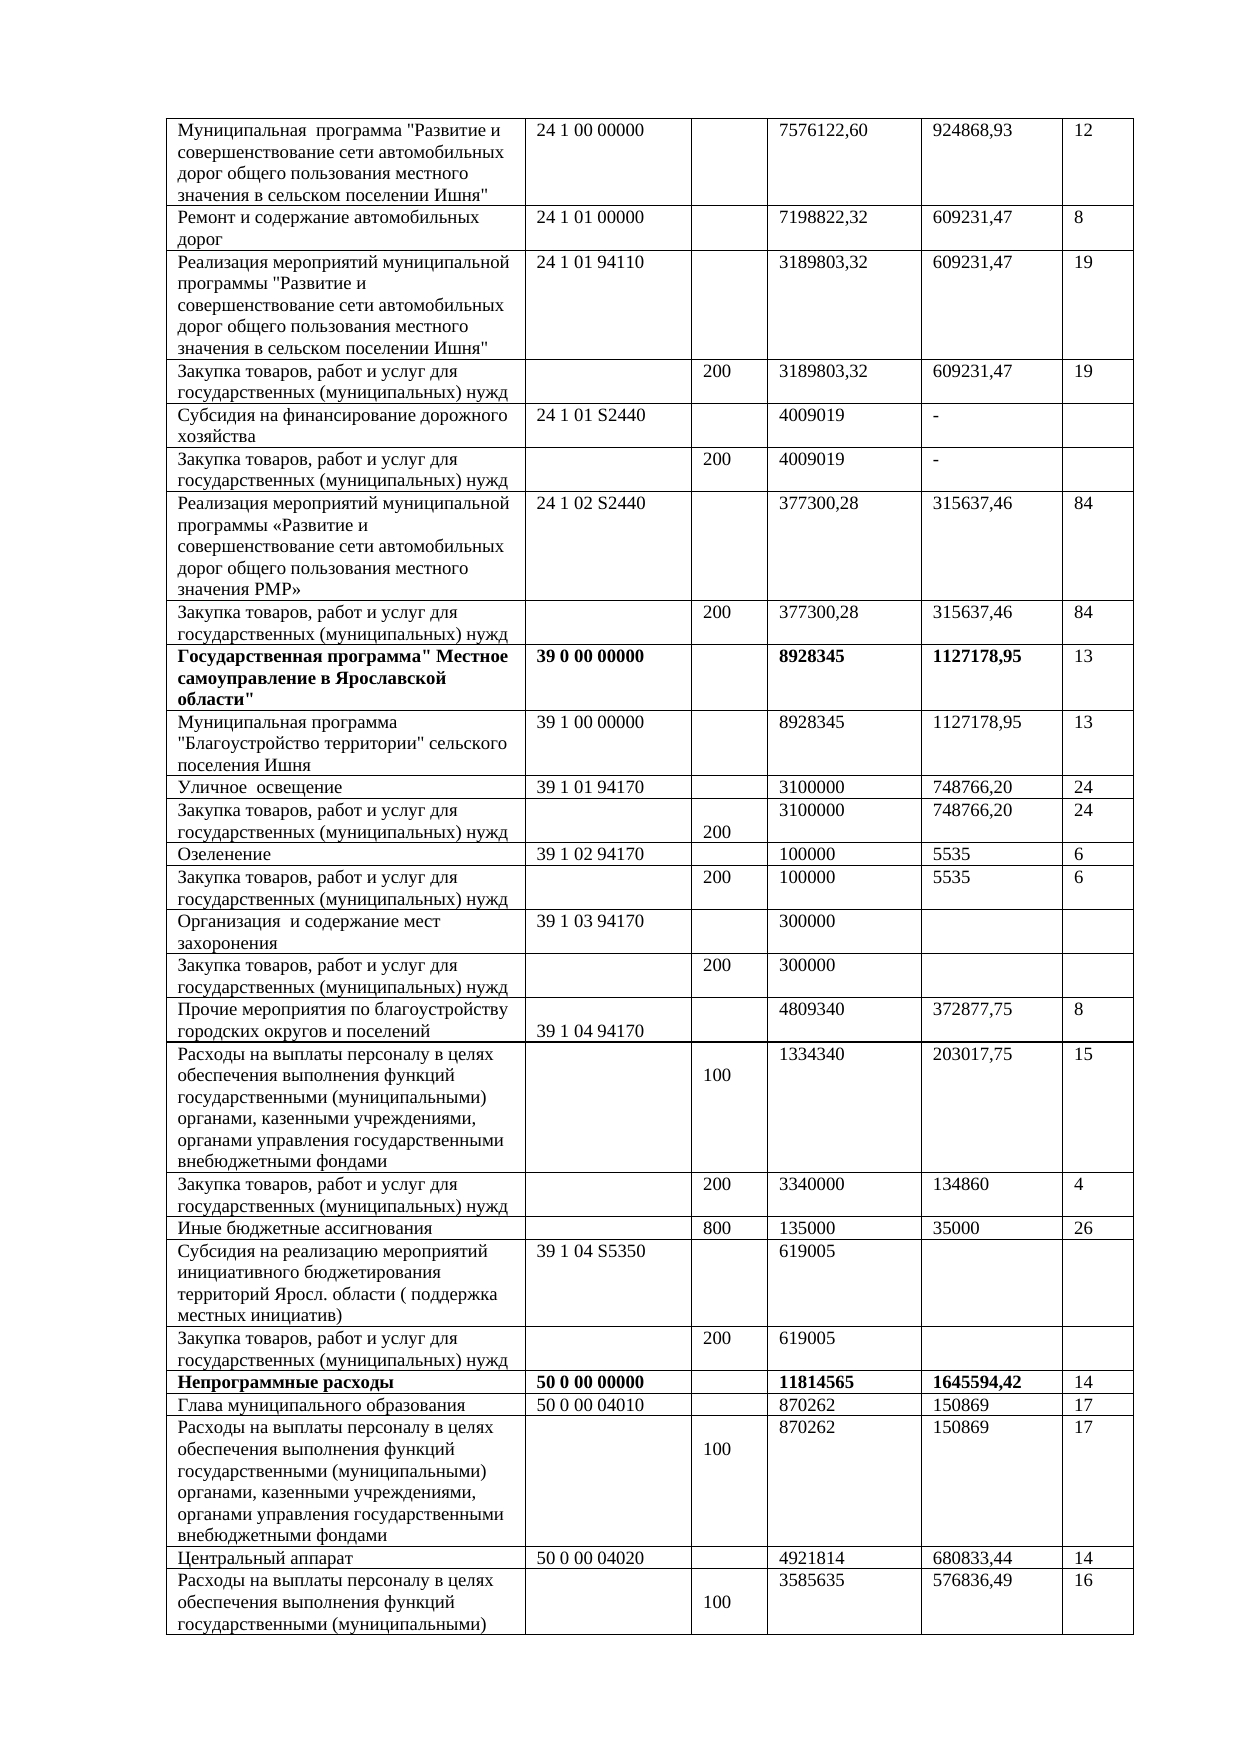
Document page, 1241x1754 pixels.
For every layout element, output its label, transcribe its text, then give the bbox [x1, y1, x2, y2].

table_cell 5535 [922, 843, 1062, 865]
table_cell Организация и содержание мест захоронения [167, 910, 525, 953]
table_cell 12 [1063, 119, 1133, 205]
table_cell [692, 1547, 767, 1568]
table_cell [692, 1240, 767, 1326]
table_cell 39 0 00 00000 [526, 645, 691, 710]
table_cell 35000 [922, 1217, 1062, 1239]
table_cell 748766,20 [922, 799, 1062, 842]
table_cell Муниципальная программа "Благоустройство территории" сельского поселения Ишня [167, 711, 525, 775]
table_cell 8928345 [768, 645, 921, 710]
table_cell Иные бюджетные ассигнования [167, 1217, 525, 1239]
table_cell [526, 360, 691, 403]
table_cell 200 [692, 799, 767, 842]
table_cell Глава муниципального образования [167, 1394, 525, 1415]
table_cell [922, 1327, 1062, 1370]
table_cell 7198822,32 [768, 206, 921, 249]
table_cell Субсидия на финансирование дорожного хозяйства [167, 404, 525, 447]
table_cell 609231,47 [922, 251, 1062, 358]
table_cell 24 [1063, 776, 1133, 798]
table_cell 135000 [768, 1217, 921, 1239]
table_cell Государственная программа" Местное самоуправление в Ярославской области" [167, 645, 525, 710]
table_cell Ремонт и содержание автомобильных дорог [167, 206, 525, 249]
table_cell 1334340 [768, 1043, 921, 1172]
table_cell 377300,28 [768, 492, 921, 600]
table_cell [692, 119, 767, 205]
table_cell 870262 [768, 1394, 921, 1415]
table_cell 14 [1063, 1371, 1133, 1393]
table_cell 24 1 00 00000 [526, 119, 691, 205]
table_cell [692, 843, 767, 865]
table_cell 17 [1063, 1416, 1133, 1546]
table_cell 100000 [768, 843, 921, 865]
table_cell 24 1 01 94110 [526, 251, 691, 358]
table_cell [1063, 910, 1133, 953]
table_cell [526, 866, 691, 909]
table_cell 39 1 02 94170 [526, 843, 691, 865]
table_cell [1063, 1327, 1133, 1370]
table_cell 203017,75 [922, 1043, 1062, 1172]
table_cell 8928345 [768, 711, 921, 775]
table_cell 300000 [768, 954, 921, 997]
table_cell 150869 [922, 1416, 1062, 1546]
table_cell Непрограммные расходы [167, 1371, 525, 1393]
table_cell 200 [692, 448, 767, 491]
table_cell 26 [1063, 1217, 1133, 1239]
table_cell Закупка товаров, работ и услуг для государственных (муниципальных) нужд [167, 799, 525, 842]
table_cell Закупка товаров, работ и услуг для государственных (муниципальных) нужд [167, 360, 525, 403]
table_cell 4809340 [768, 998, 921, 1041]
table_cell 4921814 [768, 1547, 921, 1568]
table_cell [1063, 1240, 1133, 1326]
table_cell [692, 645, 767, 710]
table_cell 50 0 00 04020 [526, 1547, 691, 1568]
table_cell 100 [692, 1043, 767, 1172]
table_cell 39 1 04 94170 [526, 998, 691, 1041]
table_cell 134860 [922, 1173, 1062, 1216]
table_cell 39 1 01 94170 [526, 776, 691, 798]
table_cell 870262 [768, 1416, 921, 1546]
table_cell 19 [1063, 251, 1133, 358]
table_cell 800 [692, 1217, 767, 1239]
table_cell Закупка товаров, работ и услуг для государственных (муниципальных) нужд [167, 866, 525, 909]
table_cell 50 0 00 04010 [526, 1394, 691, 1415]
table_cell [526, 954, 691, 997]
table_cell 372877,75 [922, 998, 1062, 1041]
table_cell 84 [1063, 601, 1133, 644]
table_cell 17 [1063, 1394, 1133, 1415]
table_cell 200 [692, 601, 767, 644]
table_cell 200 [692, 866, 767, 909]
table_cell Реализация мероприятий муниципальной программы "Развитие и совершенствование сети автомобильных дорог общего пользования местного значения в сельском поселении Ишня" [167, 251, 525, 358]
table_cell 680833,44 [922, 1547, 1062, 1568]
table_cell 1127178,95 [922, 711, 1062, 775]
table_cell 3585635 [768, 1569, 921, 1634]
table_cell 619005 [768, 1327, 921, 1370]
table_cell 3189803,32 [768, 251, 921, 358]
table_cell 84 [1063, 492, 1133, 600]
table_cell 3340000 [768, 1173, 921, 1216]
table_cell 24 [1063, 799, 1133, 842]
table_cell 200 [692, 1327, 767, 1370]
table_cell [1063, 404, 1133, 447]
table_cell 3189803,32 [768, 360, 921, 403]
table_cell 6 [1063, 843, 1133, 865]
table_cell Закупка товаров, работ и услуг для государственных (муниципальных) нужд [167, 954, 525, 997]
table_cell 6 [1063, 866, 1133, 909]
table_cell 200 [692, 1173, 767, 1216]
table_cell [526, 448, 691, 491]
table_cell 7576122,60 [768, 119, 921, 205]
table_cell [922, 1240, 1062, 1326]
table_cell Закупка товаров, работ и услуг для государственных (муниципальных) нужд [167, 601, 525, 644]
table_cell 8 [1063, 206, 1133, 249]
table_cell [167, 1569, 525, 1634]
table_cell Закупка товаров, работ и услуг для государственных (муниципальных) нужд [167, 1327, 525, 1370]
table_cell [922, 954, 1062, 997]
table_cell 24 1 01 00000 [526, 206, 691, 249]
table_cell [692, 910, 767, 953]
table_cell 315637,46 [922, 492, 1062, 600]
table_cell 3100000 [768, 799, 921, 842]
table_cell Закупка товаров, работ и услуг для государственных (муниципальных) нужд [167, 1173, 525, 1216]
table_cell 300000 [768, 910, 921, 953]
table_cell 748766,20 [922, 776, 1062, 798]
table_cell [922, 910, 1062, 953]
table_cell 4009019 [768, 448, 921, 491]
table_cell 3100000 [768, 776, 921, 798]
table_cell Закупка товаров, работ и услуг для государственных (муниципальных) нужд [167, 448, 525, 491]
table_cell 16 [1063, 1569, 1133, 1634]
table_cell 377300,28 [768, 601, 921, 644]
table_cell Центральный аппарат [167, 1547, 525, 1568]
table_cell Уличное освещение [167, 776, 525, 798]
table_cell [526, 1416, 691, 1546]
table_cell [526, 1569, 691, 1634]
table_cell 150869 [922, 1394, 1062, 1415]
table_cell 609231,47 [922, 206, 1062, 249]
table_cell 13 [1063, 711, 1133, 775]
table_cell 14 [1063, 1547, 1133, 1568]
table_cell Озеленение [167, 843, 525, 865]
table_cell 4 [1063, 1173, 1133, 1216]
table_cell [526, 1043, 691, 1172]
table_cell [526, 1327, 691, 1370]
table_cell [692, 1394, 767, 1415]
table_cell 619005 [768, 1240, 921, 1326]
table_cell 924868,93 [922, 119, 1062, 205]
table_cell 24 1 02 S2440 [526, 492, 691, 600]
table_cell [1063, 954, 1133, 997]
table_cell 39 1 03 94170 [526, 910, 691, 953]
table_cell 11814565 [768, 1371, 921, 1393]
table_cell 1645594,42 [922, 1371, 1062, 1393]
table_cell 100 [692, 1569, 767, 1634]
table_cell 315637,46 [922, 601, 1062, 644]
table_cell [1063, 448, 1133, 491]
table_cell 24 1 01 S2440 [526, 404, 691, 447]
table_cell 39 1 00 00000 [526, 711, 691, 775]
table_cell 50 0 00 00000 [526, 1371, 691, 1393]
table_cell 8 [1063, 998, 1133, 1041]
table_cell [692, 404, 767, 447]
table_cell - [922, 448, 1062, 491]
table_cell 200 [692, 360, 767, 403]
table_cell 1127178,95 [922, 645, 1062, 710]
table_cell 100 [692, 1416, 767, 1546]
table_cell 200 [692, 954, 767, 997]
table_cell 39 1 04 S5350 [526, 1240, 691, 1326]
table_cell [692, 492, 767, 600]
table_cell [692, 998, 767, 1041]
table_cell Прочие мероприятия по благоустройству городских округов и поселений [167, 998, 525, 1041]
table_cell 15 [1063, 1043, 1133, 1172]
table_cell Муниципальная программа "Развитие и совершенствование сети автомобильных дорог общего пользования местного значения в сельском поселении Ишня" [167, 119, 525, 205]
table_cell 100000 [768, 866, 921, 909]
table_cell 19 [1063, 360, 1133, 403]
table_cell 13 [1063, 645, 1133, 710]
table_cell [526, 601, 691, 644]
table_cell 576836,49 [922, 1569, 1062, 1634]
table_cell [692, 251, 767, 358]
table_cell [692, 206, 767, 249]
table_cell 4009019 [768, 404, 921, 447]
table_cell [692, 776, 767, 798]
table_cell 609231,47 [922, 360, 1062, 403]
table_cell [526, 1173, 691, 1216]
table_cell - [922, 404, 1062, 447]
table_cell 5535 [922, 866, 1062, 909]
table_cell [692, 1371, 767, 1393]
table_cell [526, 1217, 691, 1239]
table_cell [526, 799, 691, 842]
table_cell Субсидия на реализацию мероприятий инициативного бюджетирования территорий Яросл. области ( поддержка местных инициатив) [167, 1240, 525, 1326]
table_cell [692, 711, 767, 775]
table_cell Реализация мероприятий муниципальной программы «Развитие и совершенствование сети автомобильных дорог общего пользования местного значения РМР» [167, 492, 525, 600]
